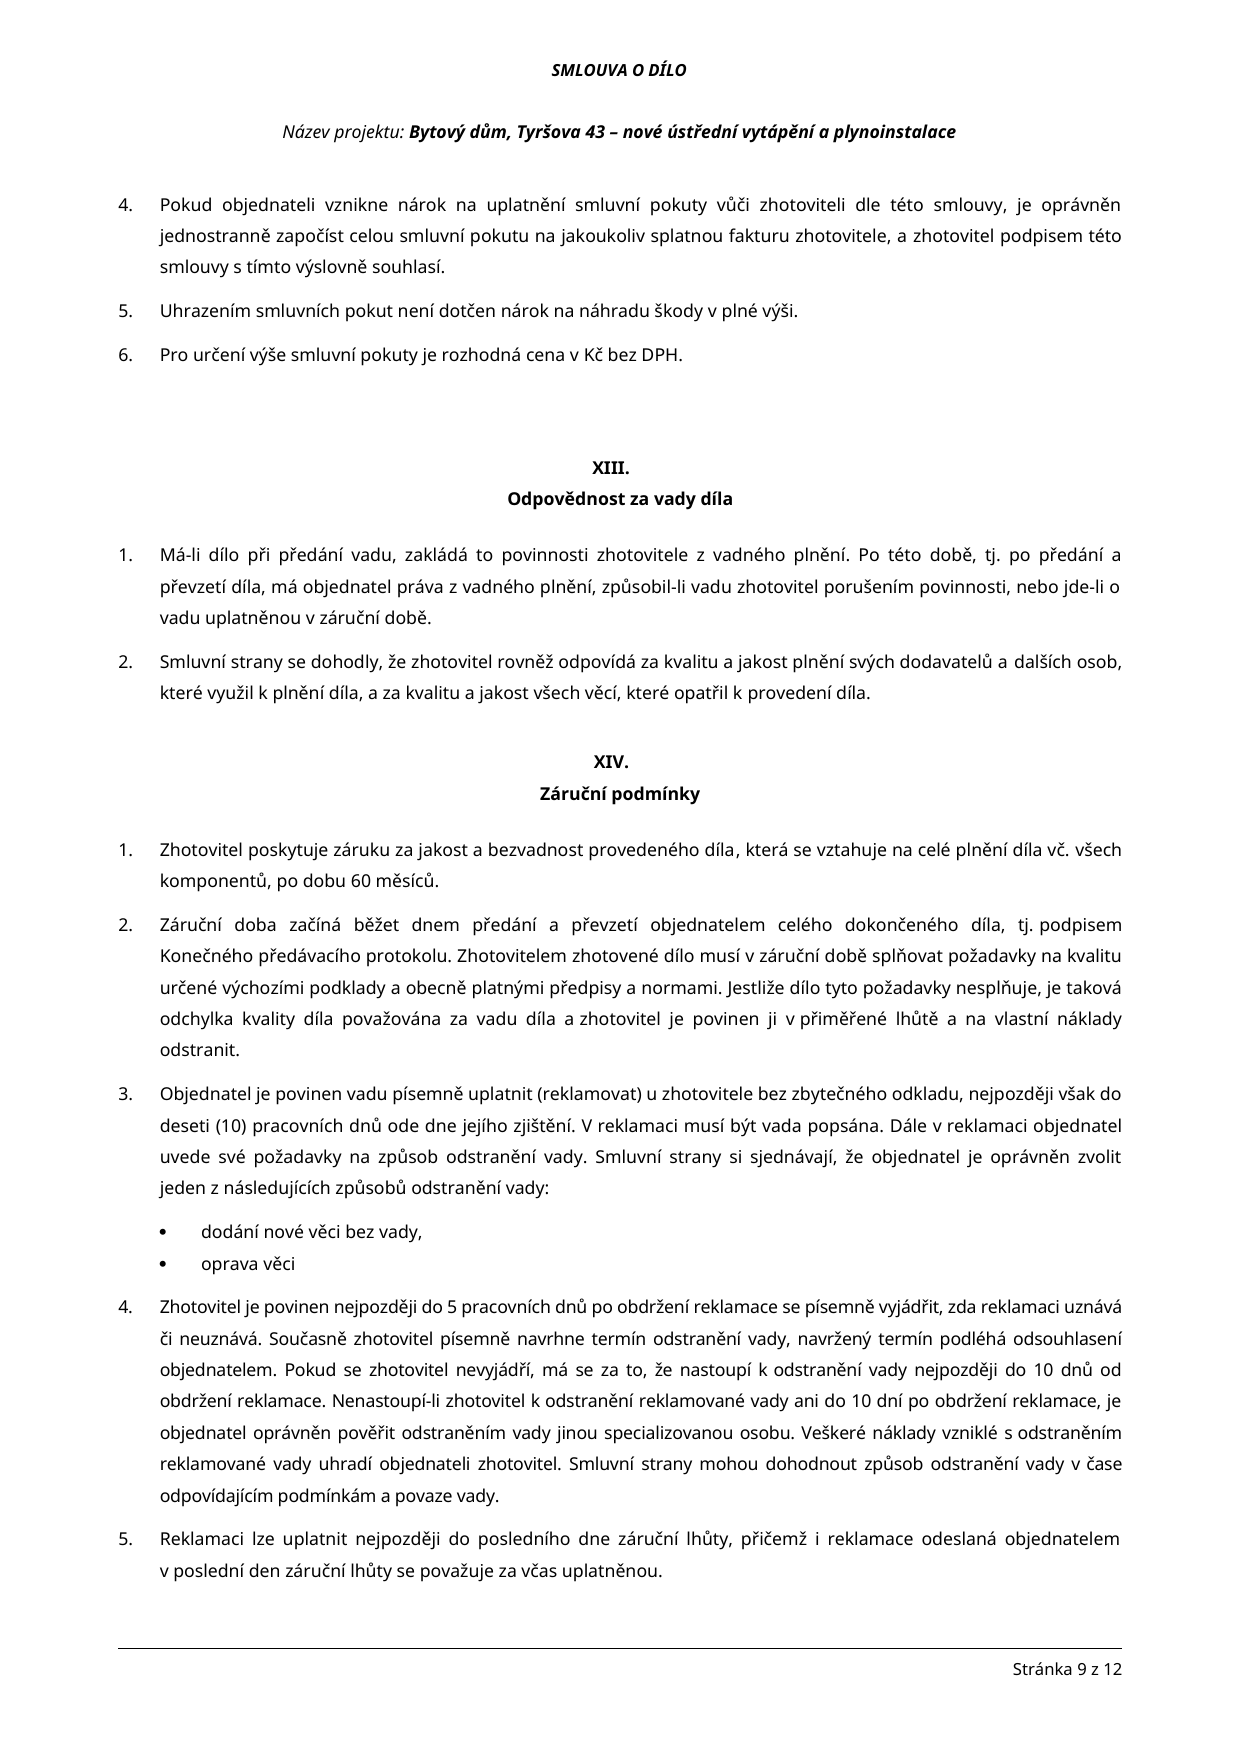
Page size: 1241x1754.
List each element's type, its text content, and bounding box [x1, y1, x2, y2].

text Reklamaci lze uplatnit nejpozději do posledního dne záruční lhůty, přičemž i reklamace odeslaná objednatelem v poslední den záruční lhůty se považuje za včas uplatněnou. [118, 1527, 1122, 1582]
text Má-li dílo při předání vadu, zakládá to povinnosti zhotovitele z vadného plnění. Po této době, tj. po předání a převzetí díla, má objednatel práva z vadného plnění, způsobil-li vadu zhotovitel porušením povinnosti, nebo jde-li o vadu uplatněnou v záruční době. [118, 543, 1122, 630]
text Uhrazením smluvních pokut není dotčen nárok na náhradu škody v plné výši. [118, 298, 1122, 323]
list Zhotovitel je povinen nejpozději do 5 pracovních dnů po obdržení reklamace se písemně vyjádřit, zda reklamaci uznává či neuznává. Současně zhotovitel písemně navrhne termín odstranění vady, navržený termín podléhá odsouhlasení objednatelem. Pokud se zhotovitel nevyjádří, má se za to, že nastoupí k odstranění vady nejpozději do 10 dnů od obdržení reklamace. Nenastoupí-li zhotovitel k odstranění reklamované vady ani do 10 dní po obdržení reklamace, je objednatel oprávněn pověřit odstraněním vady jinou specializovanou osobu. Veškeré náklady vzniklé s odstraněním reklamované vady uhradí objednateli zhotovitel. Smluvní strany mohou dohodnout způsob odstranění vady v čase odpovídajícím podmínkám a povaze vady. [118, 1295, 1122, 1507]
text oprava věci [159, 1251, 1122, 1275]
text Záruční podmínky [118, 781, 1122, 805]
list Záruční doba začíná běžet dnem předání a převzetí objednatelem celého dokončeného díla, tj. podpisem Konečného předávacího protokolu. Zhotovitelem zhotovené dílo musí v záruční době splňovat požadavky na kvalitu určené výchozími podklady a obecně platnými předpisy a normami. Jestliže dílo tyto požadavky nesplňuje, je taková odchylka kvality díla považována za vadu díla a zhotovitel je povinen ji v přiměřené lhůtě a na vlastní náklady odstranit. [118, 912, 1122, 1062]
text Pokud objednateli vznikne nárok na uplatnění smluvní pokuty vůči zhotoviteli dle této smlouvy, je oprávněn jednostranně započíst celou smluvní pokutu na jakoukoliv splatnou fakturu zhotovitele, a zhotovitel podpisem této smlouvy s tímto výslovně souhlasí. [118, 192, 1122, 279]
text Pro určení výše smluvní pokuty je rozhodná cena v Kč bez DPH. [118, 342, 1122, 367]
list Objednatel je povinen vadu písemně uplatnit (reklamovat) u zhotovitele bez zbytečného odkladu, nejpozději však do deseti (10) pracovních dnů ode dne jejího zjištění. V reklamaci musí být vada popsána. Dále v reklamaci objednatel uvede své požadavky na způsob odstranění vady. Smluvní strany si sjednávají, že objednatel je oprávněn zvolit jeden z následujících způsobů odstranění vady: [118, 1082, 1122, 1200]
text dodání nové věci bez vady, [159, 1220, 1122, 1244]
list Zhotovitel poskytuje záruku za jakost a bezvadnost provedeného díla, která se vztahuje na celé plnění díla vč. všech komponentů, po dobu 60 měsíců. [118, 837, 1122, 893]
text Odpovědnost za vady díla [118, 486, 1122, 511]
text Smluvní strany se dohodly, že zhotovitel rovněž odpovídá za kvalitu a jakost plnění svých dodavatelů a dalších osob, které využil k plnění díla, a za kvalitu a jakost všech věcí, které opatřil k provedení díla. [118, 649, 1122, 705]
